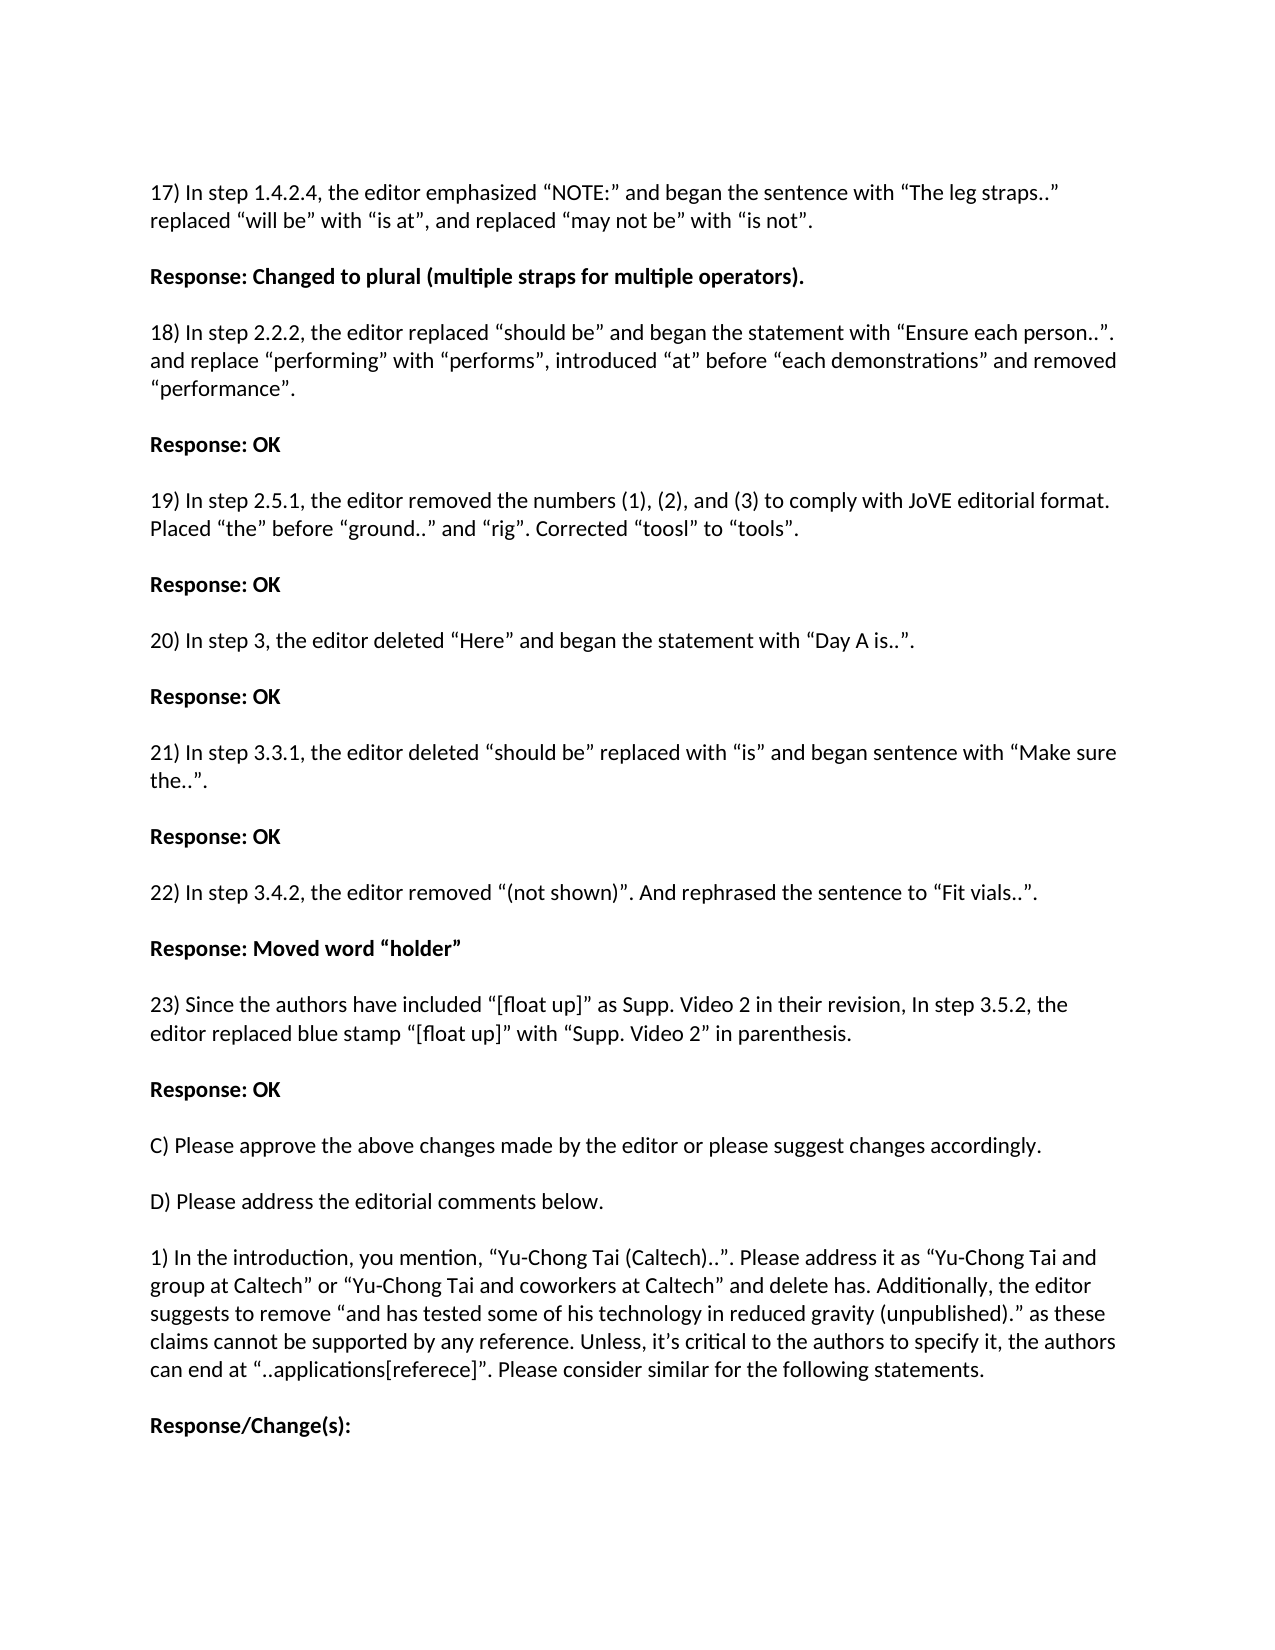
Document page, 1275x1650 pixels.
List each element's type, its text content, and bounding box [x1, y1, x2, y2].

text Response: OK [150, 682, 1125, 710]
text Response: Changed to plural (multiple straps for multiple operators). [150, 262, 1125, 290]
text 21) In step 3.3.1, the editor deleted “should be” replaced with “is” and began sentence with “Make sure the..”. [150, 710, 1125, 822]
text Response: OK [150, 1075, 1125, 1103]
text Response: Moved word “holder” [150, 934, 1125, 963]
text 19) In step 2.5.1, the editor removed the numbers (1), (2), and (3) to comply with JoVE editorial format. Placed “the” before “ground..” and “rig”. Corrected “toosl” to “tools”. [150, 458, 1125, 570]
text 18) In step 2.2.2, the editor replaced “should be” and began the statement with “Ensure each person..”. and replace “performing” with “performs”, introduced “at” before “each demonstrations” and removed “performance”. [150, 290, 1125, 430]
text 17) In step 1.4.2.4, the editor emphasized “NOTE:” and began the sentence with “The leg straps..” replaced “will be” with “is at”, and replaced “may not be” with “is not”. [150, 150, 1125, 262]
text 20) In step 3, the editor deleted “Here” and began the statement with “Day A is..”. [150, 598, 1125, 682]
text Response: OK [150, 430, 1125, 458]
text 22) In step 3.4.2, the editor removed “(not shown)”. And rephrased the sentence to “Fit vials..”. [150, 851, 1125, 934]
text Response/Change(s): [150, 1411, 1125, 1439]
text Response: OK [150, 570, 1125, 598]
text Response: OK [150, 822, 1125, 851]
text 23) Since the authors have included “[float up]” as Supp. Video 2 in their revision, In step 3.5.2, the editor replaced blue stamp “[float up]” with “Supp. Video 2” in parenthesis. [150, 963, 1125, 1075]
text C) Please approve the above changes made by the editor or please suggest changes accordingly. D) Please address the editorial comments below. 1) In the introduction, you mention, “Yu-Chong Tai (Caltech)..”. Please address it as “Yu-Chong Tai and group at Caltech” or “Yu-Chong Tai and coworkers at Caltech” and delete has. Additionally, the editor suggests to remove “and has tested some of his technology in reduced gravity (unpublished).” as these claims cannot be supported by any reference. Unless, it’s critical to the authors to specify it, the authors can end at “..applications[referece]”. Please consider similar for the following statements. [150, 1103, 1125, 1411]
